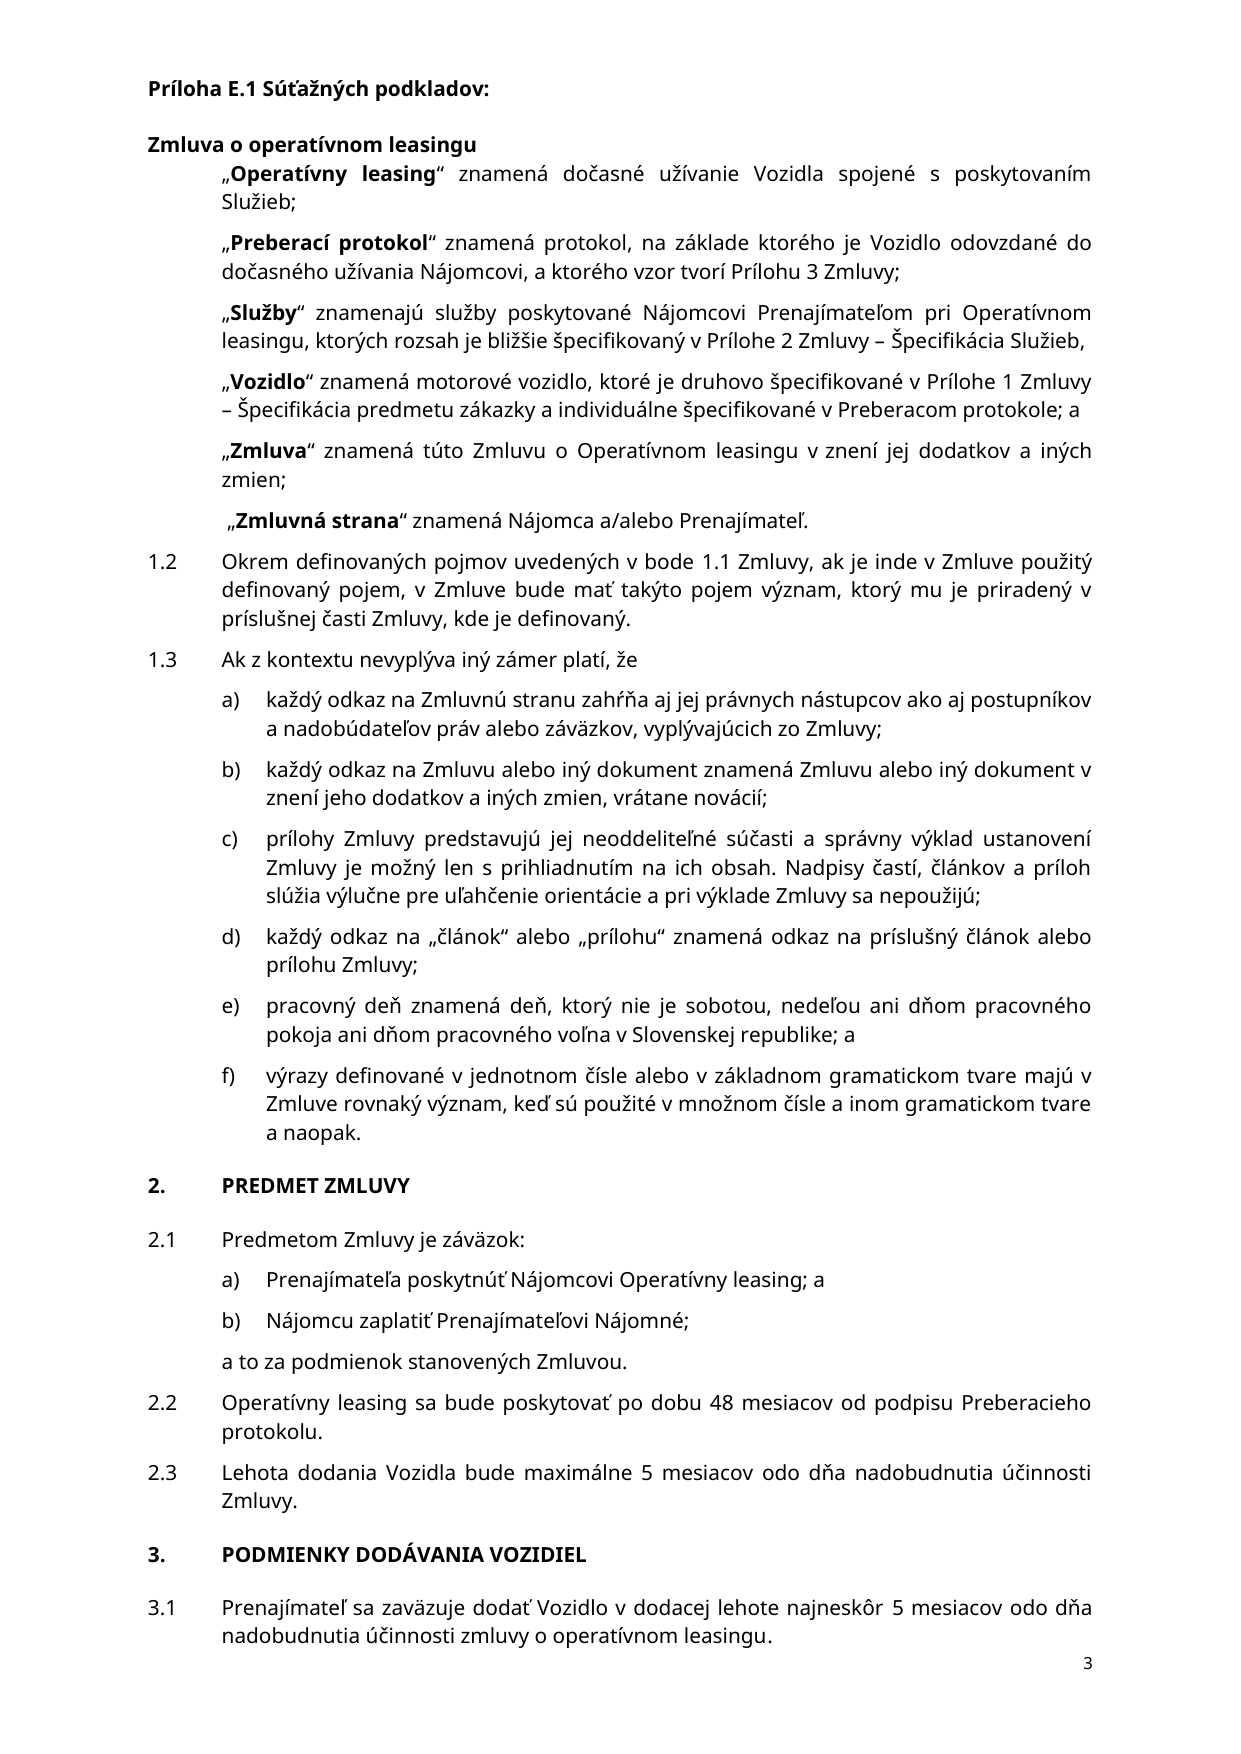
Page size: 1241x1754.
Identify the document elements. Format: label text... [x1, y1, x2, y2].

list Predmet Zmluvy [148, 1171, 1093, 1200]
list každý odkaz na Zmluvnú stranu zahŕňa aj jej právnych nástupcov ako aj postupníkov a nadobúdateľov práv alebo záväzkov, vyplývajúcich zo Zmluvy; [221, 686, 1093, 742]
list Prenajímateľ sa zaväzuje dodať Vozidlo v dodacej lehote najneskôr 5 mesiacov odo dňa nadobudnutia účinnosti zmluvy o operatívnom leasingu. [148, 1593, 1093, 1650]
list Ak z kontextu nevyplýva iný zámer platí, že [148, 645, 1093, 673]
list Predmetom Zmluvy je záväzok: [148, 1225, 1093, 1253]
list prílohy Zmluvy predstavujú jej neoddeliteľné súčasti a správny výklad ustanovení Zmluvy je možný len s prihliadnutím na ich obsah. Nadpisy častí, článkov a príloh slúžia výlučne pre uľahčenie orientácie a pri výklade Zmluvy sa nepoužijú; [221, 824, 1093, 910]
list každý odkaz na „článok“ alebo „prílohu“ znamená odkaz na príslušný článok alebo prílohu Zmluvy; [221, 922, 1093, 979]
list PODMIENKY DODÁVANIA VOZIDIEL [148, 1540, 1093, 1568]
text „Zmluvná strana“ znamená Nájomca a/alebo Prenajímateľ. [221, 506, 1093, 534]
text a to za podmienok stanovených Zmluvou. [221, 1347, 1093, 1376]
text „Zmluva“ znamená túto Zmluvu o Operatívnom leasingu v znení jej dodatkov a iných zmien; [221, 437, 1093, 493]
list Operatívny leasing sa bude poskytovať po dobu 48 mesiacov od podpisu Preberacieho protokolu. [148, 1388, 1093, 1445]
text „Vozidlo“ znamená motorové vozidlo, ktoré je druhovo špecifikované v Prílohe 1 Zmluvy – Špecifikácia predmetu zákazky a individuálne špecifikované v Preberacom protokole; a [221, 367, 1093, 424]
text „Operatívny leasing“ znamená dočasné užívanie Vozidla spojené s poskytovaním Služieb; [221, 159, 1093, 216]
list pracovný deň znamená deň, ktorý nie je sobotou, nedeľou ani dňom pracovného pokoja ani dňom pracovného voľna v Slovenskej republike; a [221, 992, 1093, 1048]
list Nájomcu zaplatiť Prenajímateľovi Nájomné; [221, 1307, 1093, 1335]
list Okrem definovaných pojmov uvedených v bode 1.1 Zmluvy, ak je inde v Zmluve použitý definovaný pojem, v Zmluve bude mať takýto pojem význam, ktorý mu je priradený v príslušnej časti Zmluvy, kde je definovaný. [148, 547, 1093, 632]
list Prenajímateľa poskytnúť Nájomcovi Operatívny leasing; a [221, 1266, 1093, 1294]
text „Preberací protokol“ znamená protokol, na základe ktorého je Vozidlo odovzdané do dočasného užívania Nájomcovi, a ktorého vzor tvorí Prílohu 3 Zmluvy; [221, 228, 1093, 285]
text „Služby“ znamenajú služby poskytované Nájomcovi Prenajímateľom pri Operatívnom leasingu, ktorých rozsah je bližšie špecifikovaný v Prílohe 2 Zmluvy – Špecifikácia Služieb, [221, 298, 1093, 355]
list každý odkaz na Zmluvu alebo iný dokument znamená Zmluvu alebo iný dokument v znení jeho dodatkov a iných zmien, vrátane novácií; [221, 755, 1093, 812]
list výrazy definované v jednotnom čísle alebo v základnom gramatickom tvare majú v Zmluve rovnaký význam, keď sú použité v množnom čísle a inom gramatickom tvare a naopak. [221, 1061, 1093, 1146]
list Lehota dodania Vozidla bude maximálne 5 mesiacov odo dňa nadobudnutia účinnosti Zmluvy. [148, 1458, 1093, 1515]
